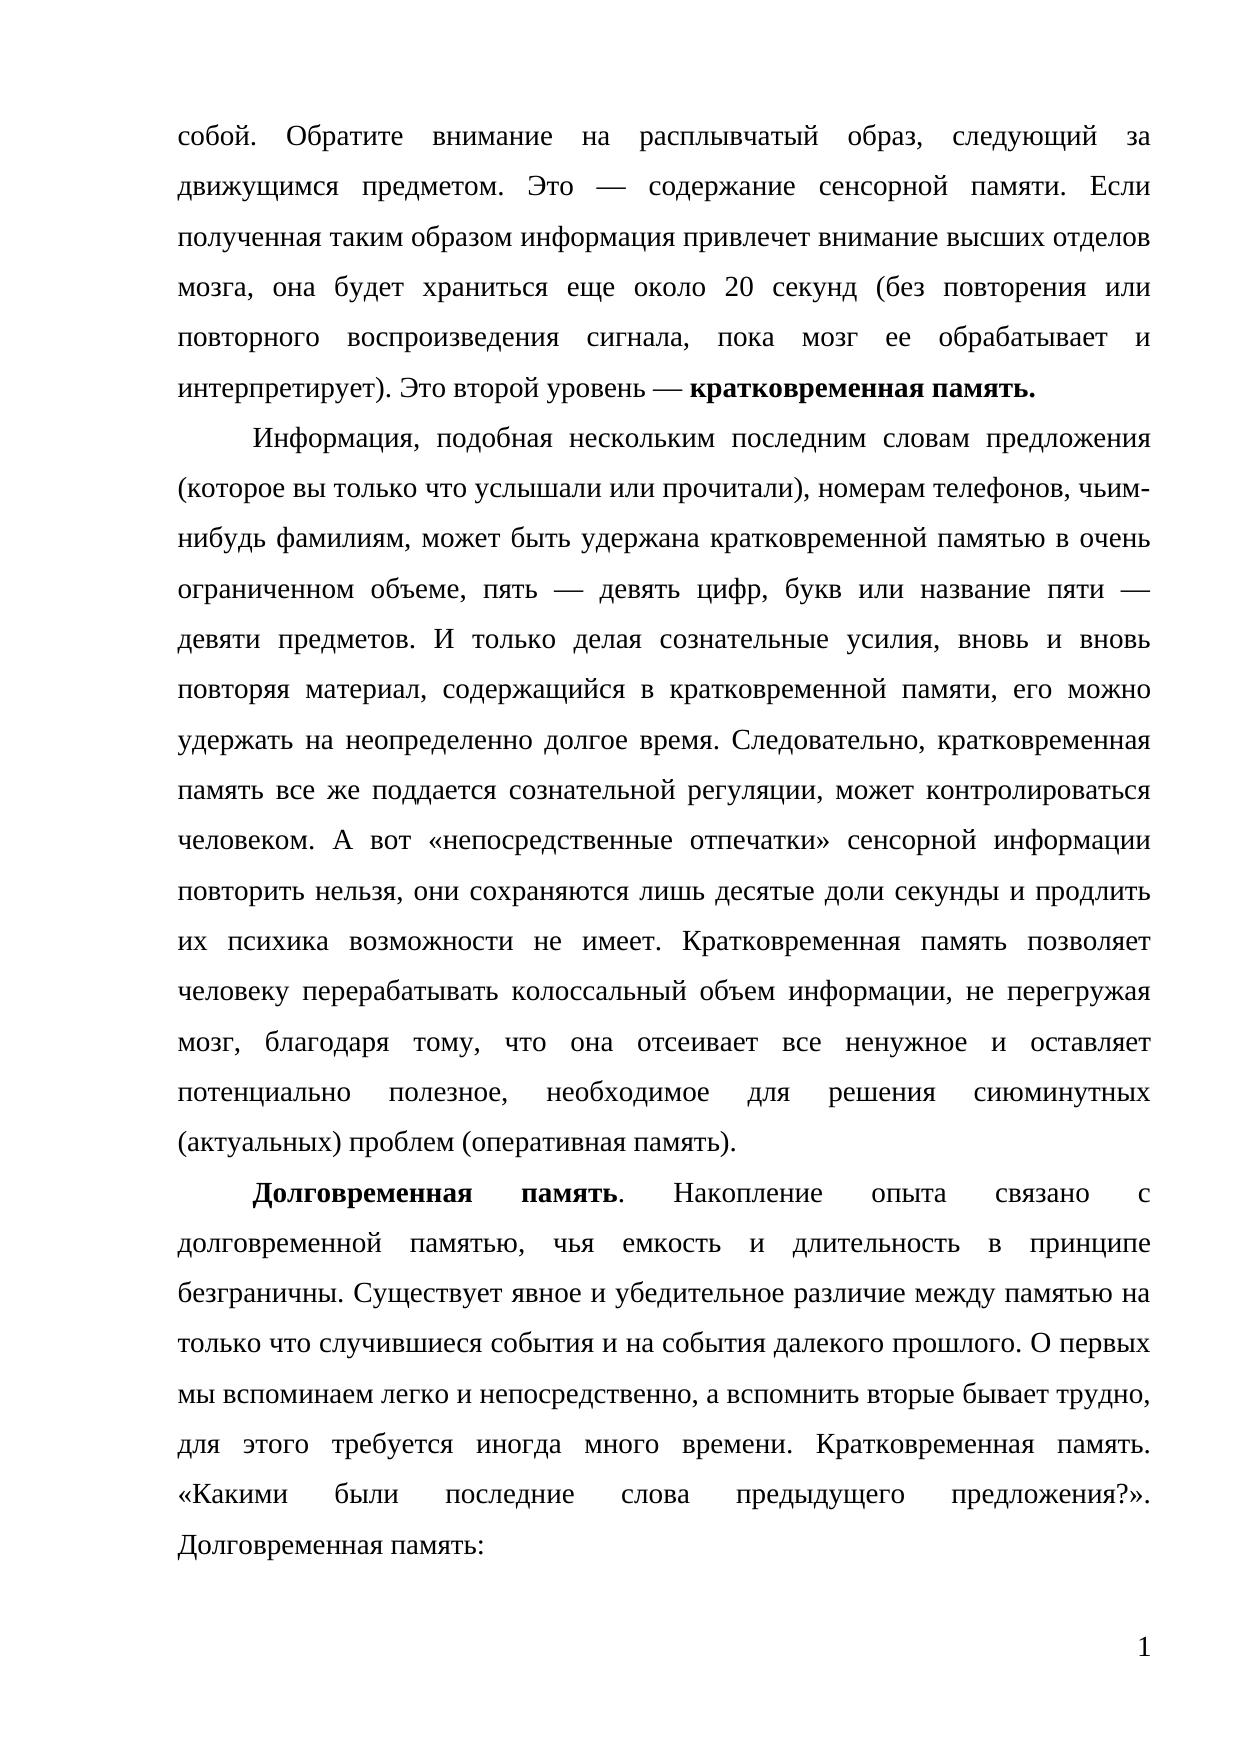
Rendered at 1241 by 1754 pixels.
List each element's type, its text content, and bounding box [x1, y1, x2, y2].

text Долговременная память. Накопление опыта связано с долговременной памятью, чья емкость и длительность в принципе безграничны. Существует явное и убедительное различие между памятью на только что случившиеся события и на события далекого прошлого. О первых мы вспоминаем легко и непосредственно, а вспомнить вторые бывает трудно, для этого требуется иногда много времени. Кратковременная память. «Какими были последние слова предыдущего предложения?». Долговременная память: [177, 1175, 1152, 1560]
text Информация, подобная нескольким последним словам предложения (которое вы только что услышали или прочитали), номерам телефонов, чьим-нибудь фамилиям, может быть удержана кратковременной памятью в очень ограниченном объеме, пять — девять цифр, букв или название пяти — девяти предметов. И только делая сознательные усилия, вновь и вновь повторяя материал, содержащийся в кратковременной памяти, его можно удержать на неопределенно долгое время. Следовательно, кратковременная память все же поддается сознательной регуляции, может контролироваться человеком. А вот «непосредственные отпечатки» сенсорной информации повторить нельзя, они сохраняются лишь десятые доли секунды и продлить их психика возможности не имеет. Кратковременная память позволяет человеку перерабатывать колоссальный объем информации, не перегружая мозг, благодаря тому, что она отсеивает все ненужное и оставляет потенциально полезное, необходимое для решения сиюминутных (актуальных) проблем (оперативная память). [177, 420, 1152, 1158]
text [177, 118, 1152, 403]
